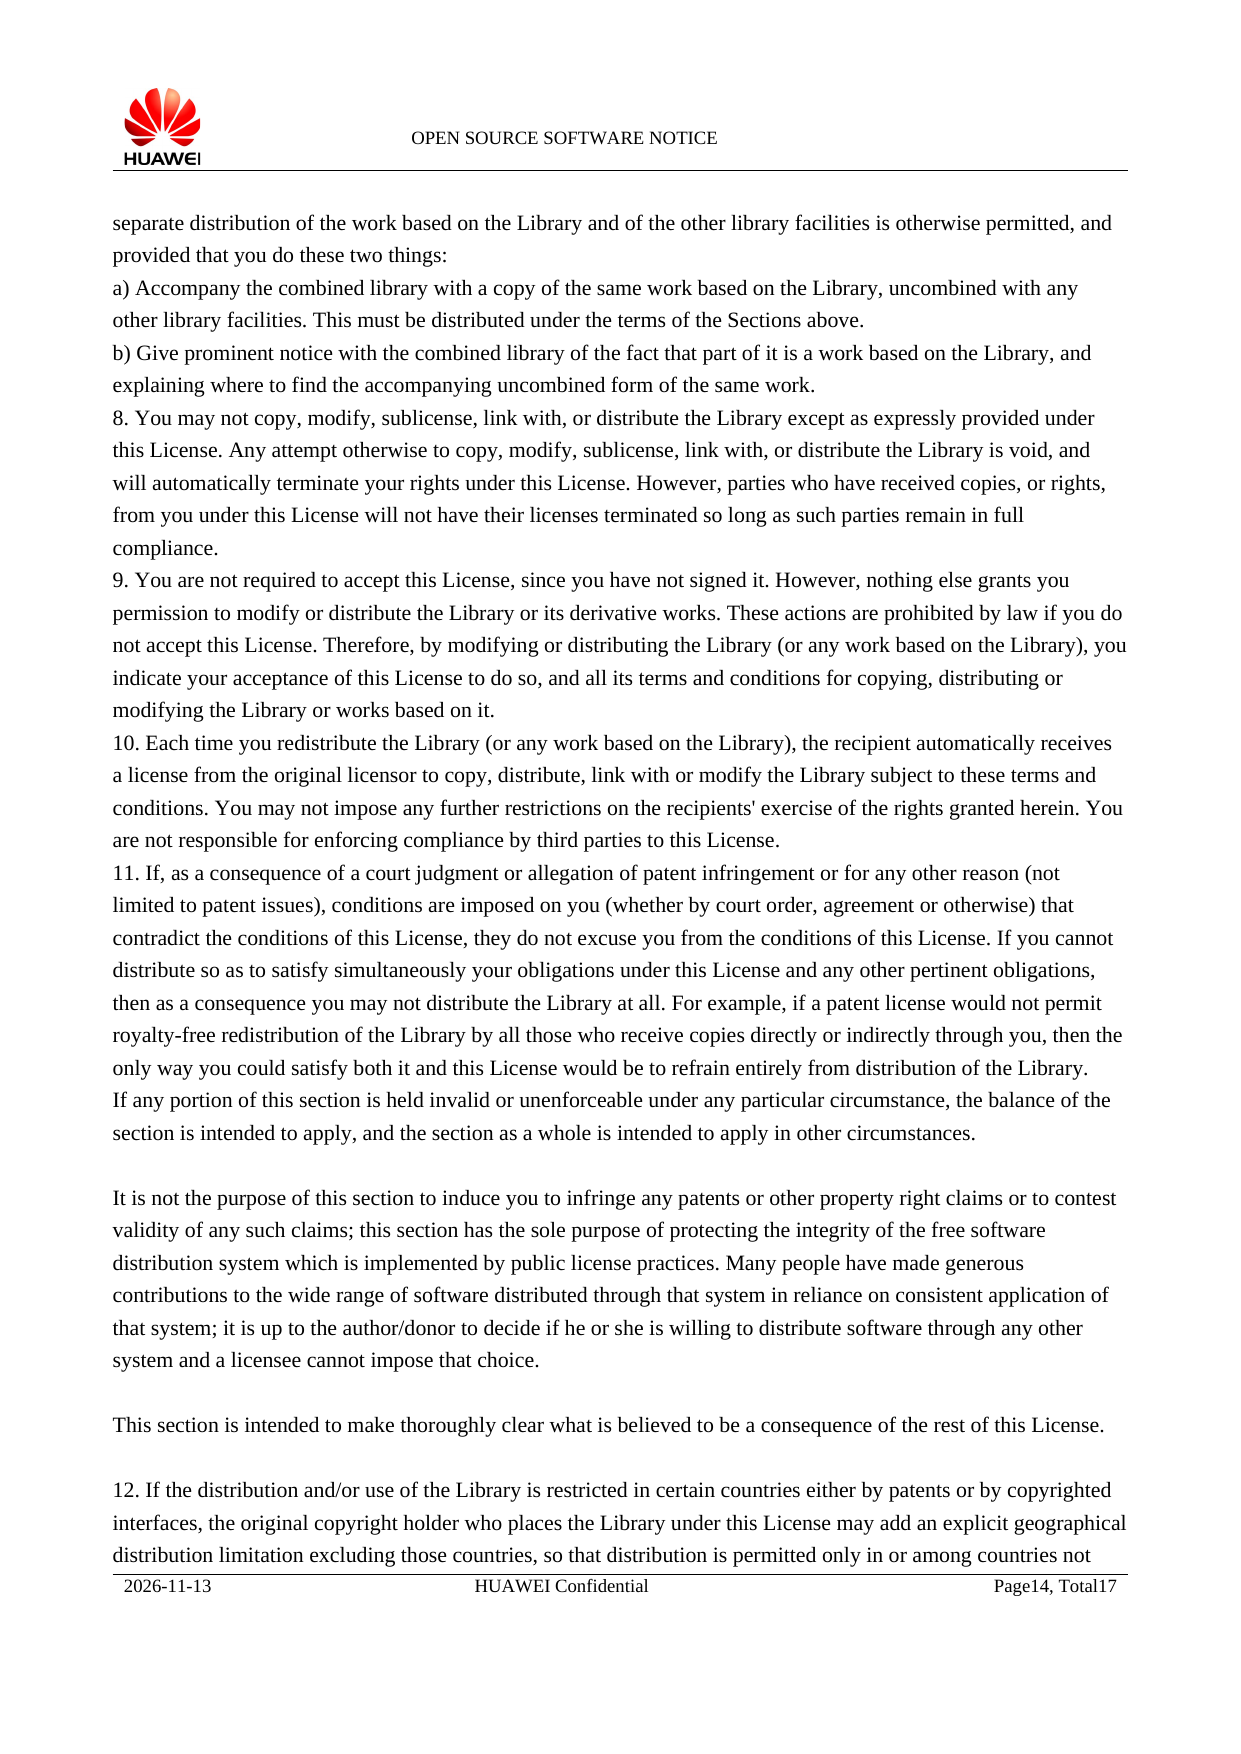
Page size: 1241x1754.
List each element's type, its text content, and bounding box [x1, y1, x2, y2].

picture [124, 88, 201, 165]
